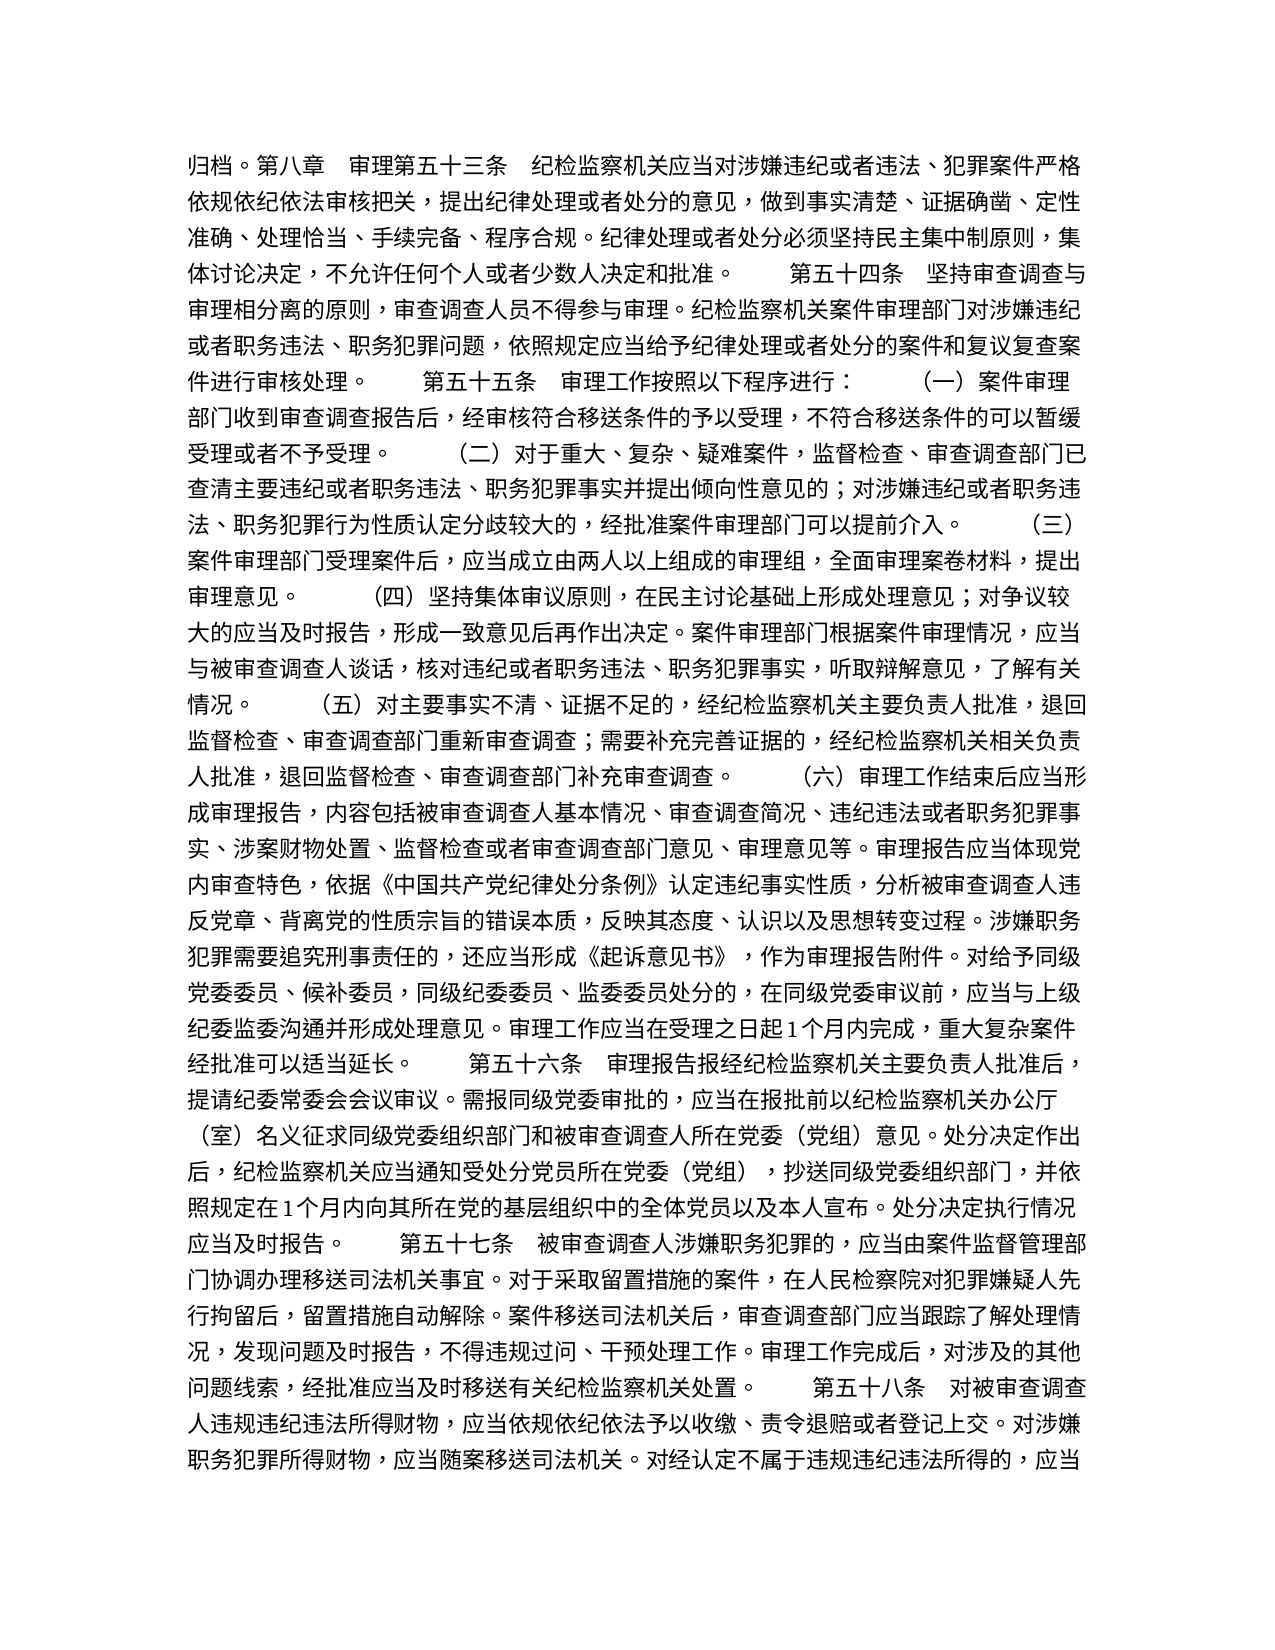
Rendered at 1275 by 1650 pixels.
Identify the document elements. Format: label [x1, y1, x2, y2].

text [187, 150, 1087, 1475]
